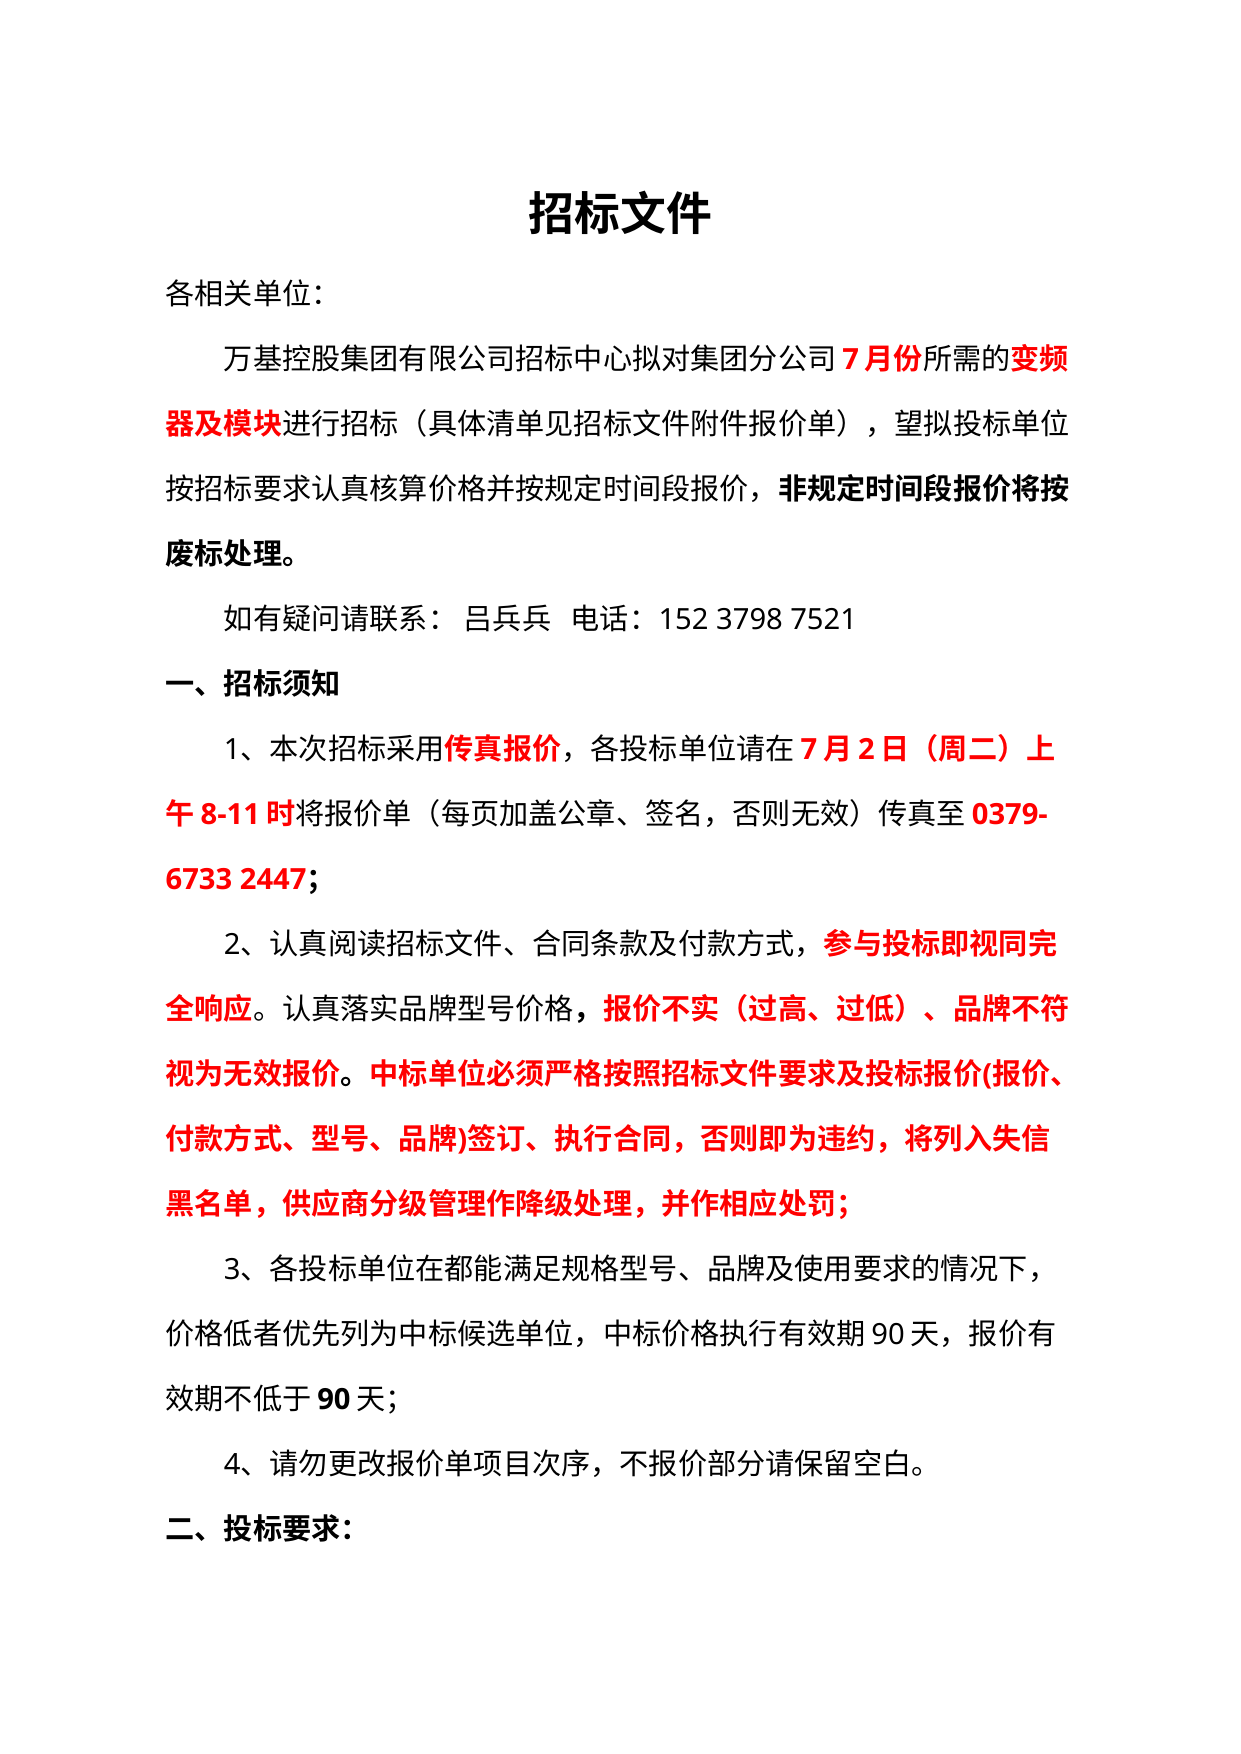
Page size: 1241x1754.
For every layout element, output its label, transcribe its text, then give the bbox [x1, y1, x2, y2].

text 2、认真阅读招标文件、合同条款及付款方式，参与投标即视同完全响应。认真落实品牌型号价格，报价不实（过高、过低）、品牌不符视为无效报价。中标单位必须严格按照招标文件要求及投标报价(报价、付款方式、型号、品牌)签订、执行合同，否则即为违约，将列入失信黑名单，供应商分级管理作降级处理，并作相应处罚； [165, 909, 1075, 1234]
text 万基控股集团有限公司招标中心拟对集团分公司7月份所需的变频器及模块进行招标（具体清单见招标文件附件报价单），望拟投标单位按招标要求认真核算价格并按规定时间段报价，非规定时间段报价将按废标处理。 [165, 324, 1075, 584]
text 3、各投标单位在都能满足规格型号、品牌及使用要求的情况下，价格低者优先列为中标候选单位，中标价格执行有效期90天，报价有效期不低于90天； [165, 1234, 1075, 1429]
text 如有疑问请联系： 吕兵兵 电话：152 3798 7521 [165, 584, 1075, 649]
text 二、投标要求： [165, 1494, 1075, 1559]
text 4、请勿更改报价单项目次序，不报价部分请保留空白。 [165, 1429, 1075, 1494]
text 招标文件 [165, 162, 1075, 259]
text 1、本次招标采用传真报价，各投标单位请在7月2日（周二）上午8-11时将报价单（每页加盖公章、签名，否则无效）传真至0379-6733 2447； [165, 714, 1075, 909]
text 一、招标须知 [165, 649, 1075, 714]
text 各相关单位： [165, 259, 1075, 324]
